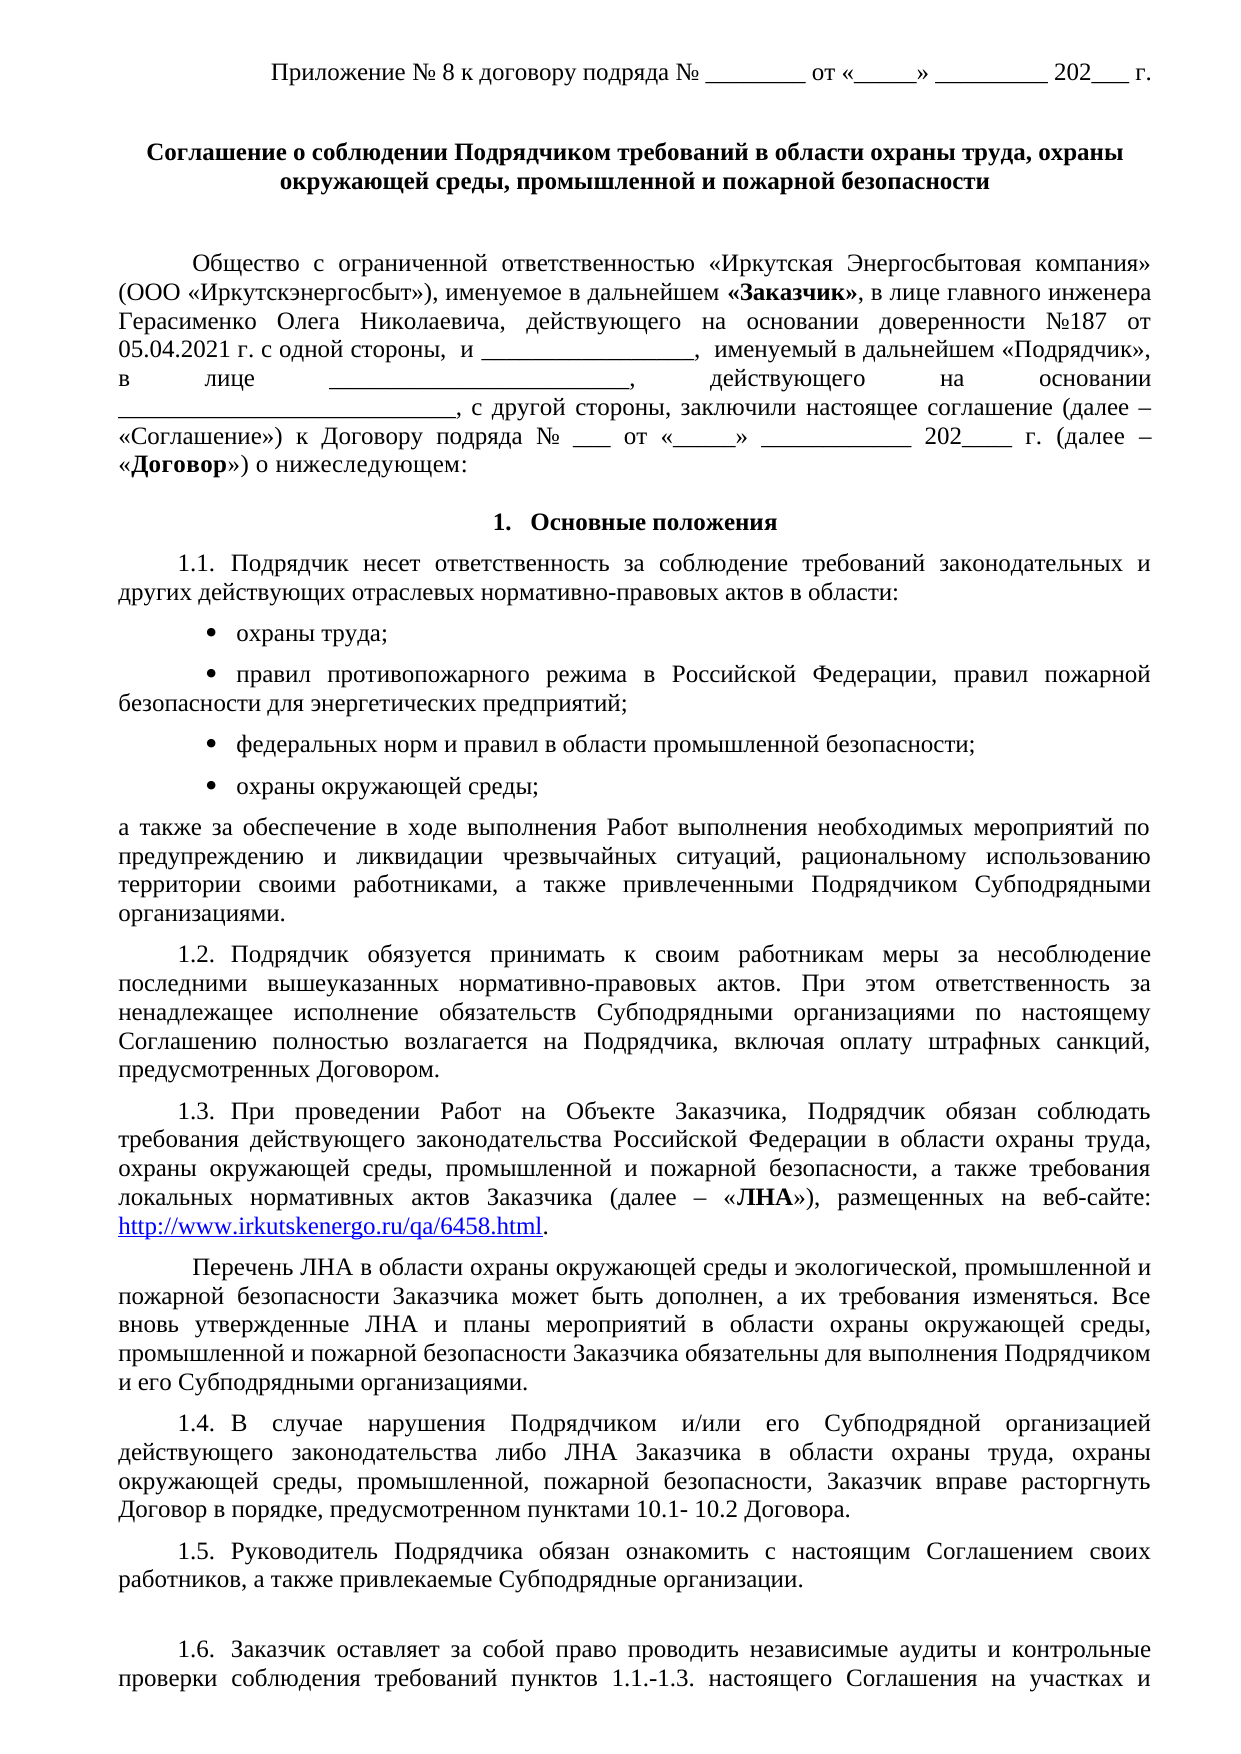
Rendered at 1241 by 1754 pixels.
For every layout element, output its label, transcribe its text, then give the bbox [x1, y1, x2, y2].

text а также за обеспечение в ходе выполнения Работ выполнения необходимых мероприятий по предупреждению и ликвидации чрезвычайных ситуаций, рациональному использованию территории своими работниками, а также привлеченными Подрядчиком Субподрядными организациями. [118, 812, 1152, 927]
list При проведении Работ на Объекте Заказчика, Подрядчик обязан соблюдать требования действующего законодательства Российской Федерации в области охраны труда, охраны окружающей среды, промышленной и пожарной безопасности, а также требования локальных нормативных актов Заказчика (далее – «ЛНА»), размещенных на веб-сайте: http://www.irkutskenergo.ru/qa/6458.html. [118, 1096, 1152, 1239]
list Подрядчик несет ответственность за соблюдение требований законодательных и других действующих отраслевых нормативно-правовых актов в области: [118, 548, 1152, 606]
list Руководитель Подрядчика обязан ознакомить с настоящим Соглашением своих работников, а также привлекаемые Субподрядные организации. [118, 1536, 1152, 1593]
list охраны окружающей среды; [118, 771, 1152, 799]
list Соглашение о соблюдении Подрядчиком требований в области охраны труда, охраны окружающей среды, промышленной и пожарной безопасности [118, 137, 1152, 194]
list охраны труда; [118, 618, 1152, 647]
list федеральных норм и правил в области промышленной безопасности; [118, 729, 1152, 758]
text Перечень ЛНА в области охраны окружающей среды и экологической, промышленной и пожарной безопасности Заказчика может быть дополнен, а их требования изменяться. Все вновь утвержденные ЛНА и планы мероприятий в области охраны окружающей среды, промышленной и пожарной безопасности Заказчика обязательны для выполнения Подрядчиком и его Субподрядными организациями. [118, 1252, 1152, 1396]
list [118, 1634, 1152, 1692]
list Подрядчик обязуется принимать к своим работникам меры за несоблюдение последними вышеуказанных нормативно-правовых актов. При этом ответственность за ненадлежащее исполнение обязательств Субподрядными организациями по настоящему Соглашению полностью возлагается на Подрядчика, включая оплату штрафных санкций, предусмотренных Договором. [118, 939, 1152, 1083]
text Общество с ограниченной ответственностью «Иркутская Энергосбытовая компания» (ООО «Иркутскэнергосбыт»), именуемое в дальнейшем «Заказчик», в лице главного инженера Герасименко Олега Николаевича, действующего на основании доверенности №187 от 05.04.2021 г. с одной стороны, и _________________, именуемый в дальнейшем «Подрядчик», в лице ________________________, действующего на основании ___________________________, с другой стороны, заключили настоящее соглашение (далее – «Соглашение») к Договору подряда № ___ от «_____» ____________ 202____ г. (далее – «Договор») о нижеследующем: [118, 248, 1152, 478]
list В случае нарушения Подрядчиком и/или его Субподрядной организацией действующего законодательства либо ЛНА Заказчика в области охраны труда, охраны окружающей среды, промышленной, пожарной безопасности, Заказчик вправе расторгнуть Договор в порядке, предусмотренном пунктами 10.1- 10.2 Договора. [118, 1408, 1152, 1523]
list Приложение № 8 к договору подряда № ________ от «_____» _________ 202___ г. [118, 57, 1152, 86]
list Основные положения [118, 507, 1152, 536]
list правил противопожарного режима в Российской Федерации, правил пожарной безопасности для энергетических предприятий; [118, 659, 1152, 717]
